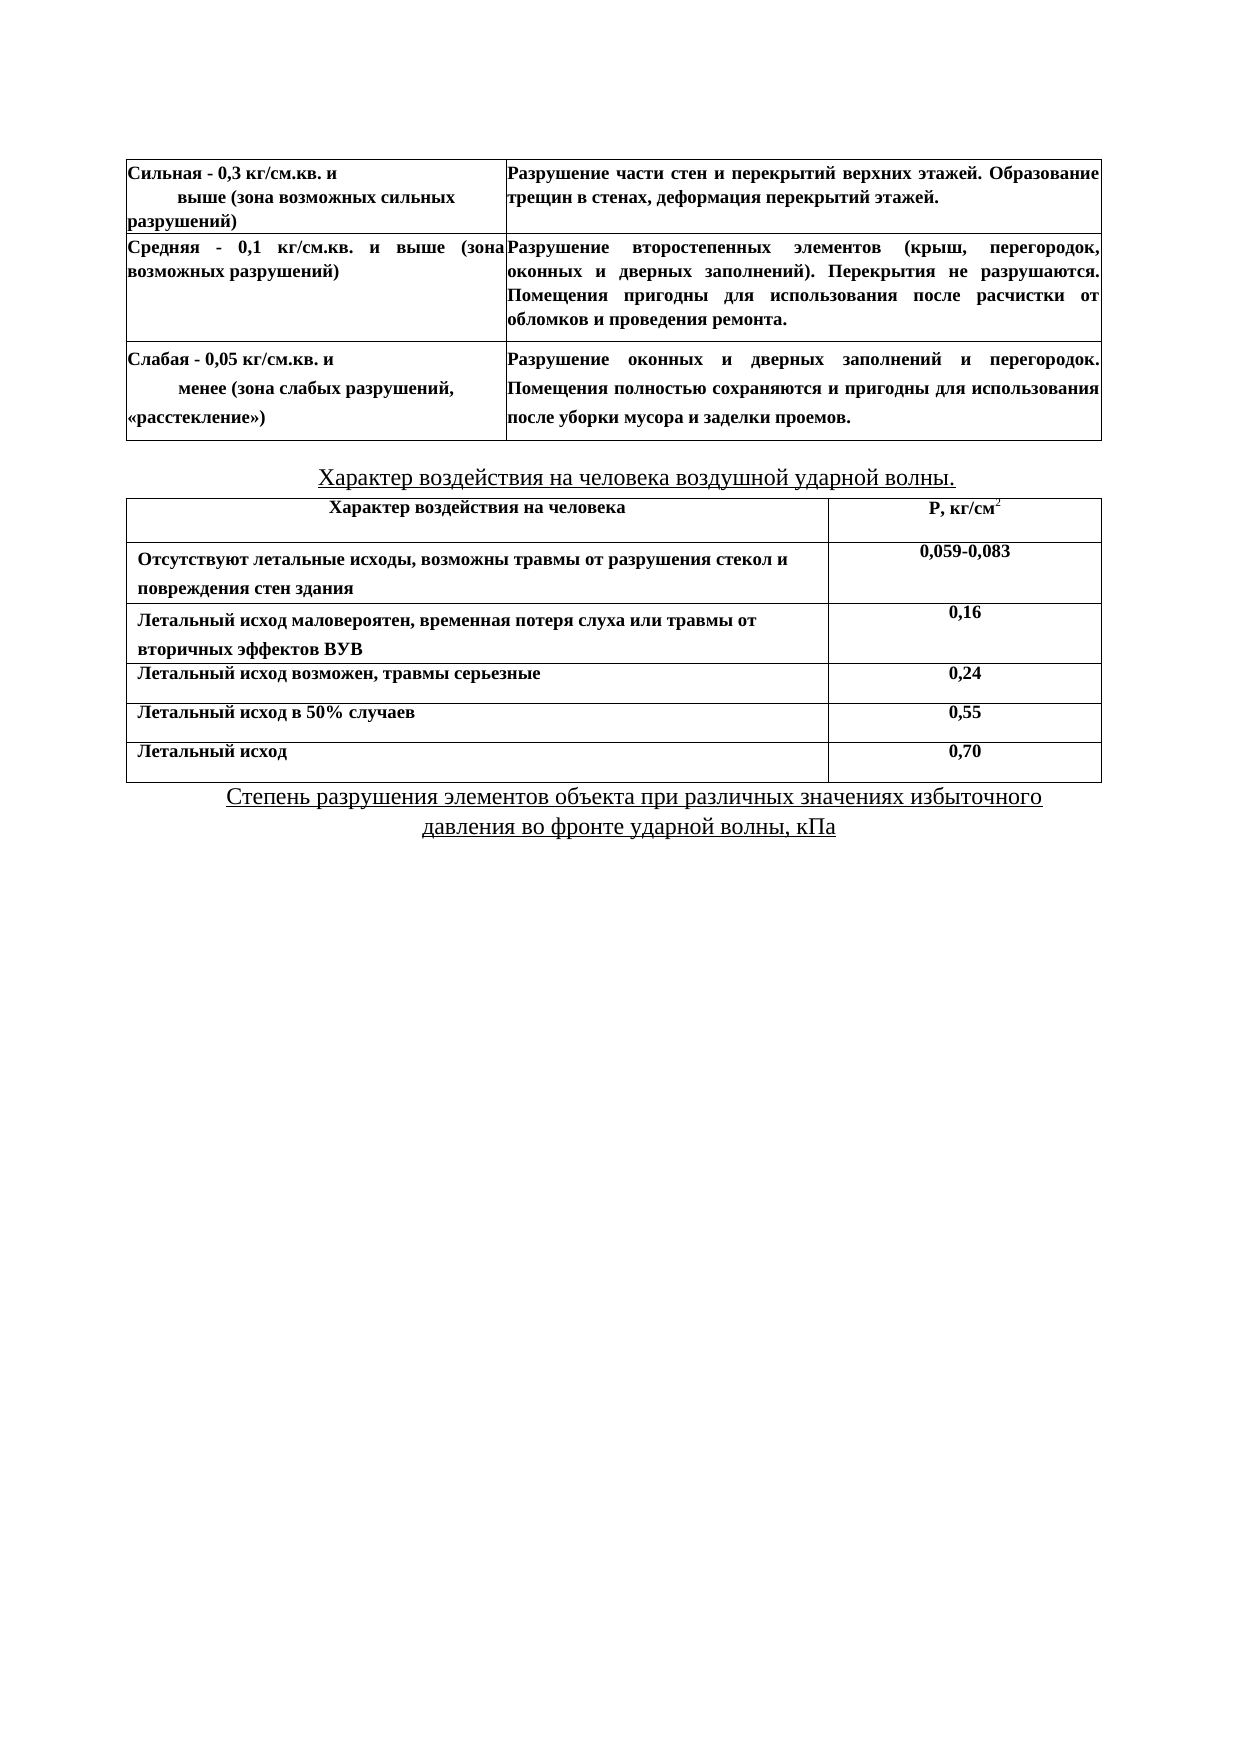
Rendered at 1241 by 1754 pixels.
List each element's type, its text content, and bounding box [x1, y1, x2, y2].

table_cell Слабая - 0,05 кг/см.кв. и менее (зона слабых разрушений, «расстекление») [127, 342, 506, 440]
table_cell Сильная - 0,3 кг/см.кв. и выше (зона возможных сильных разрушений) [127, 160, 506, 233]
table_header Характер воздействия на человека [127, 499, 828, 542]
text давления во фронте ударной волны, кПа [157, 815, 1101, 839]
table_cell Средняя - 0,1 кг/см.кв. и выше (зона возможных разрушений) [127, 234, 506, 341]
table_header Р, кг/см2 [829, 499, 1101, 542]
table_cell Разрушение части стен и перекрытий верхних этажей. Образование трещин в стенах, деформация перекрытий этажей. [507, 160, 1101, 233]
table_cell 0,55 [829, 704, 1101, 742]
table_cell Летальный исход маловероятен, временная потеря слуха или травмы от вторичных эффектов ВУВ [127, 604, 828, 663]
table_cell Летальный исход [127, 743, 828, 782]
table_cell Разрушение оконных и дверных заполнений и перегородок. Помещения полностью сохраняются и пригодны для использования после уборки мусора и заделки проемов. [507, 342, 1101, 440]
table_cell 0,70 [829, 743, 1101, 782]
table_cell 0,059-0,083 [829, 543, 1101, 603]
table_cell Летальный исход в 50% случаев [127, 704, 828, 742]
table_cell 0,16 [829, 604, 1101, 663]
table_cell Летальный исход возможен, травмы серьезные [127, 664, 828, 703]
table_cell 0,24 [829, 664, 1101, 703]
table_cell Отсутствуют летальные исходы, возможны травмы от разрушения стекол и повреждения стен здания [127, 543, 828, 603]
text Характер воздействия на человека воздушной ударной волны. [318, 466, 1101, 490]
table_cell Разрушение второстепенных элементов (крыш, перегородок, оконных и дверных заполнений). Перекрытия не разрушаются. Помещения пригодны для использования после расчистки от обломков и проведения ремонта. [507, 234, 1101, 341]
text Степень разрушения элементов объекта при различных значениях избыточного [226, 785, 1101, 809]
